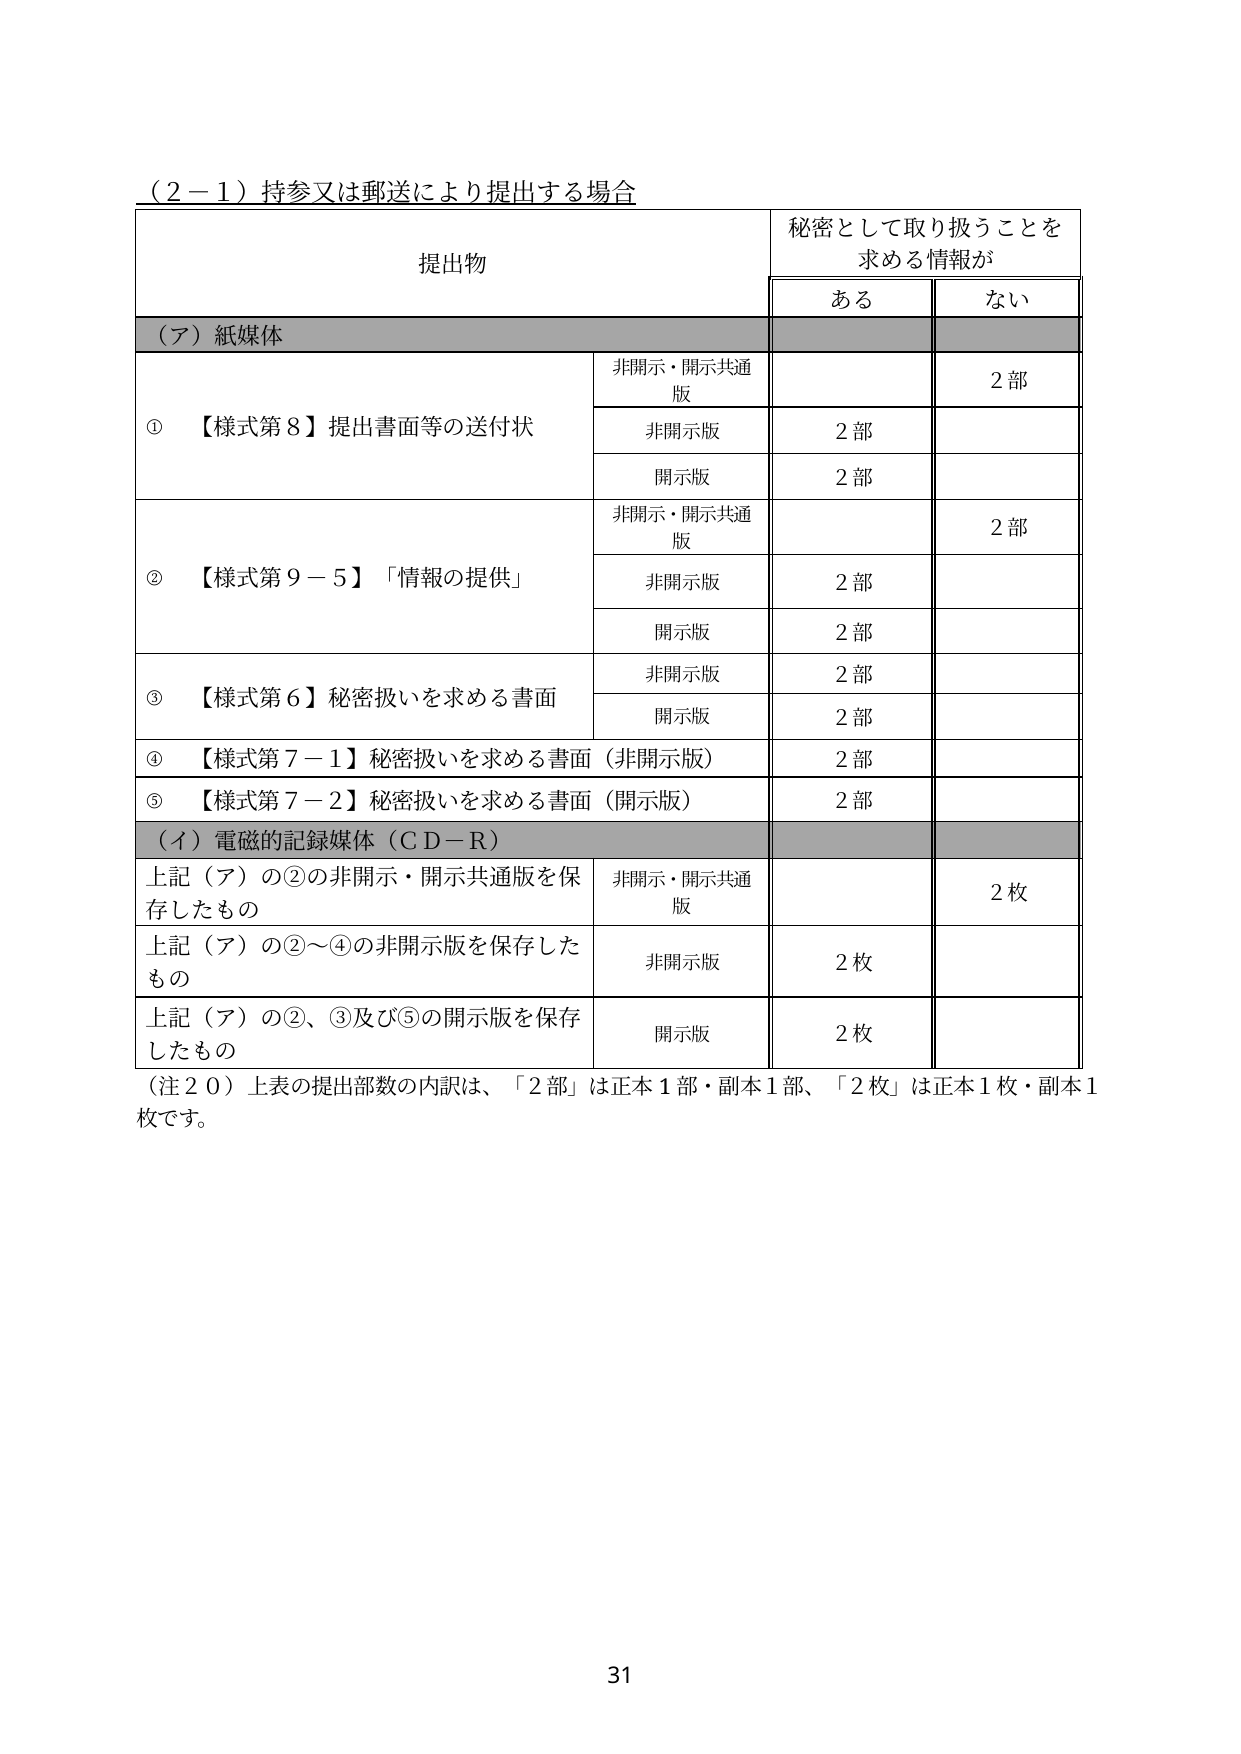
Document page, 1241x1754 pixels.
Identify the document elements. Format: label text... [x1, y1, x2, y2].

table_cell ⑤ [136, 778, 180, 821]
table_cell 【様式第８】提出書面等の送付状 [180, 353, 593, 499]
table_cell 非開示・開示共通版 [594, 500, 768, 554]
table_cell ２部 [773, 654, 931, 692]
table_cell ２枚 [773, 998, 931, 1068]
table_cell [936, 654, 1078, 692]
table_cell 上記（ア）の②、③及び⑤の開示版を保存したもの [136, 998, 593, 1068]
table_cell ２部 [773, 778, 931, 821]
table_cell 非開示版 [594, 555, 768, 608]
table_cell ２部 [773, 609, 931, 653]
table_cell ２部 [936, 500, 1078, 554]
table_cell [936, 822, 1078, 858]
table_cell ① [136, 353, 180, 499]
table_cell 開示版 [594, 998, 768, 1068]
table_cell ２部 [773, 694, 931, 738]
table_cell 非開示版 [594, 926, 768, 996]
table_cell [936, 740, 1078, 776]
table_cell [773, 353, 931, 406]
table_cell [936, 609, 1078, 653]
table_cell ２枚 [936, 859, 1078, 924]
table_cell [936, 408, 1078, 453]
table_cell 非開示版 [594, 408, 768, 453]
table_cell ② [136, 500, 180, 653]
table_cell ２部 [773, 740, 931, 776]
table_cell [773, 500, 931, 554]
table_cell ２部 [936, 353, 1078, 406]
table_cell [936, 555, 1078, 608]
table_cell [936, 694, 1078, 738]
table_cell ない [936, 280, 1078, 316]
table_cell 非開示版 [594, 654, 768, 692]
table_header 秘密として取り扱うことを 求める情報が [771, 210, 1080, 276]
table_cell 【様式第６】秘密扱いを求める書面 [180, 654, 593, 738]
table_cell [936, 998, 1078, 1068]
table_cell [936, 926, 1078, 996]
table_cell 非開示・開示共通版 [594, 859, 768, 924]
table_cell 【様式第７－１】秘密扱いを求める書面（非開示版） [180, 740, 768, 776]
table_cell ある [773, 280, 931, 316]
table_cell 非開示・開示共通版 [594, 353, 768, 406]
table_cell ２部 [773, 555, 931, 608]
table_cell [773, 318, 931, 351]
table_cell 【様式第９－５】「情報の提供」 [180, 500, 593, 653]
table_header 提出物 [136, 210, 770, 316]
table_cell ２枚 [773, 926, 931, 996]
table_cell [773, 859, 931, 924]
table_cell ③ [136, 654, 180, 738]
table_cell （イ）電磁的記録媒体（ＣＤ－Ｒ） [136, 822, 768, 858]
table_cell 開示版 [594, 609, 768, 653]
table_cell [936, 778, 1078, 821]
table_cell 上記（ア）の②の非開示・開示共通版を保存したもの [136, 859, 593, 924]
table_cell 開示版 [594, 694, 768, 738]
text （２－１）持参又は郵送により提出する場合 [136, 173, 1104, 209]
table_cell 開示版 [594, 454, 768, 499]
table_cell ２部 [773, 454, 931, 499]
table_cell 【様式第７－２】秘密扱いを求める書面（開示版） [180, 778, 768, 821]
table_cell （ア）紙媒体 [136, 318, 768, 351]
table_cell ２部 [773, 408, 931, 453]
table_cell ④ [136, 740, 180, 776]
table_cell [936, 454, 1078, 499]
table_cell 上記（ア）の②～④の非開示版を保存したもの [136, 926, 593, 996]
table_cell [936, 318, 1078, 351]
table_cell [773, 822, 931, 858]
text （注２０）上表の提出部数の内訳は、「２部」は正本1部・副本１部、「２枚」は正本１枚・副本１枚です。 [136, 1069, 1104, 1132]
